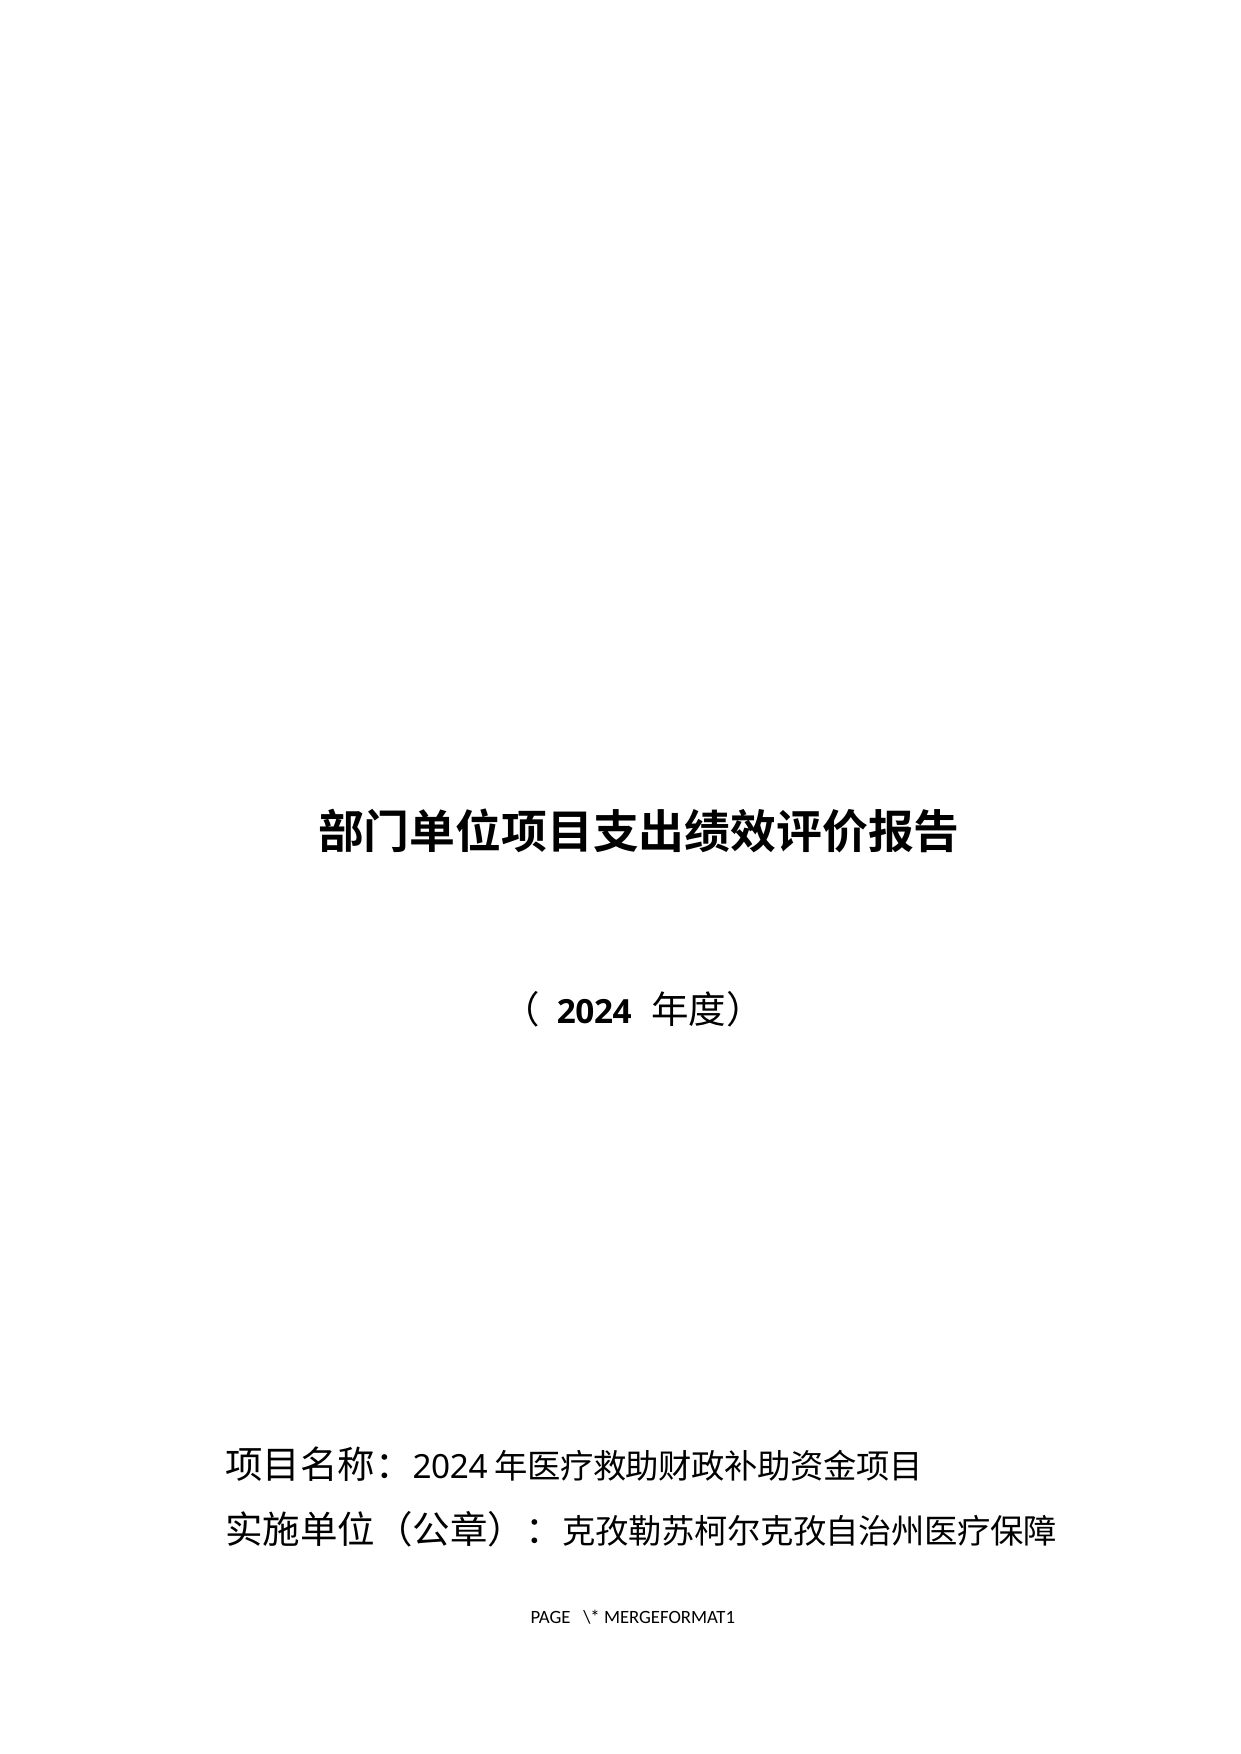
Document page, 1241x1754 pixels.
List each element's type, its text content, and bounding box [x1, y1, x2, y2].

text 项目名称：2024年医疗救助财政补助资金项目 [187, 1429, 1078, 1494]
text 部门单位项目支出绩效评价报告 [187, 779, 1078, 877]
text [187, 1494, 1078, 1559]
text （ 2024 年度） [187, 974, 1078, 1039]
